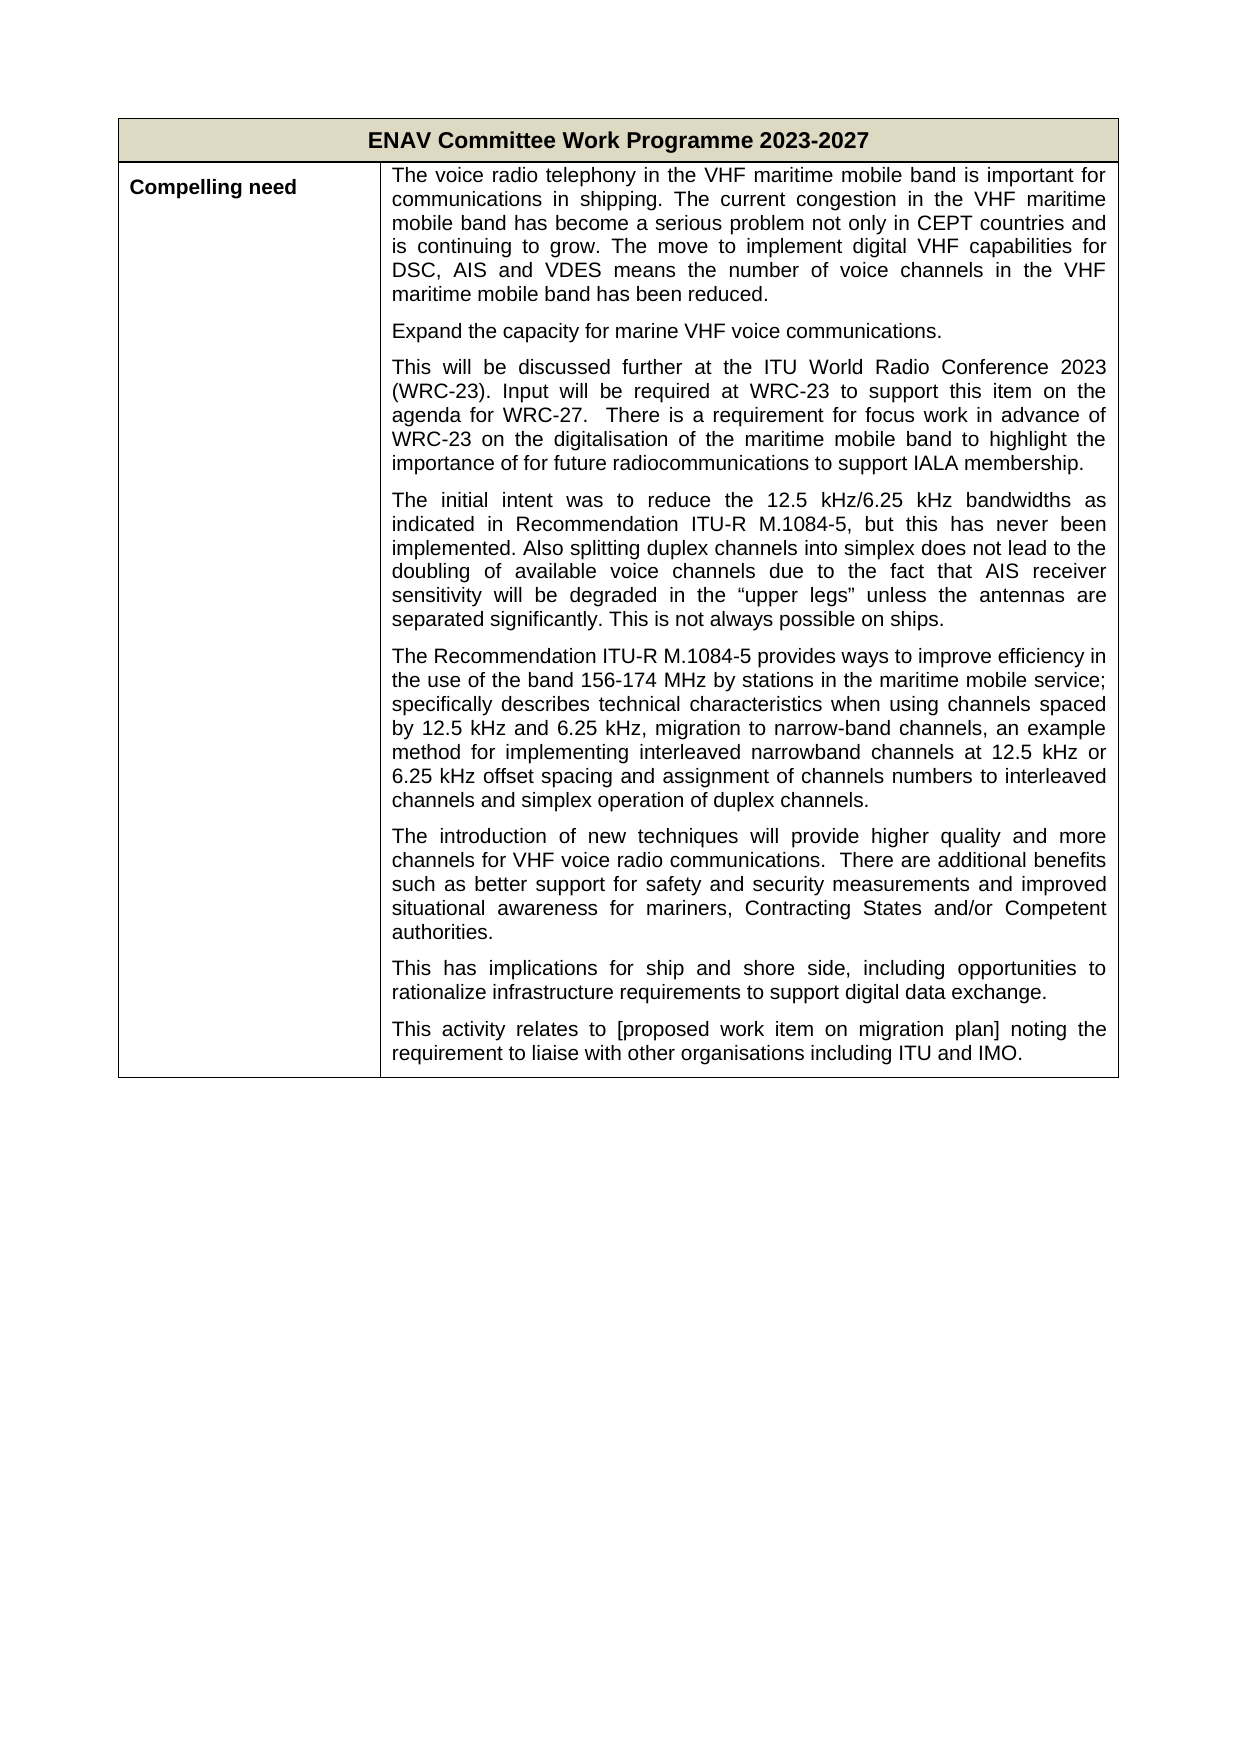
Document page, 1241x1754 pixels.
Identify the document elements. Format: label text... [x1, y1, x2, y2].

table_cell The voice radio telephony in the VHF maritime mobile band is important for communications in shipping. The current congestion in the VHF maritime mobile band has become a serious problem not only in CEPT countries and is continuing to grow. The move to implement digital VHF capabilities for DSC, AIS and VDES means the number of voice channels in the VHF maritime mobile band has been reduced. Expand the capacity for marine VHF voice communications. This will be discussed further at the ITU World Radio Conference 2023 (WRC-23). Input will be required at WRC-23 to support this item on the agenda for WRC-27. There is a requirement for focus work in advance of WRC-23 on the digitalisation of the maritime mobile band to highlight the importance of for future radiocommunications to support IALA membership. The initial intent was to reduce the 12.5 kHz/6.25 kHz bandwidths as indicated in Recommendation ITU-R M.1084-5, but this has never been implemented. Also splitting duplex channels into simplex does not lead to the doubling of available voice channels due to the fact that AIS receiver sensitivity will be degraded in the “upper legs” unless the antennas are separated significantly. This is not always possible on ships. The Recommendation ITU-R M.1084-5 provides ways to improve efficiency in the use of the band 156-174 MHz by stations in the maritime mobile service; specifically describes technical characteristics when using channels spaced by 12.5 kHz and 6.25 kHz, migration to narrow-band channels, an example method for implementing interleaved narrowband channels at 12.5 kHz or 6.25 kHz offset spacing and assignment of channels numbers to interleaved channels and simplex operation of duplex channels. The introduction of new techniques will provide higher quality and more channels for VHF voice radio communications. There are additional benefits such as better support for safety and security measurements and improved situational awareness for mariners, Contracting States and/or Competent authorities. This has implications for ship and shore side, including opportunities to rationalize infrastructure requirements to support digital data exchange. This activity relates to [proposed work item on migration plan] noting the requirement to liaise with other organisations including ITU and IMO. [381, 163, 1118, 1077]
table_header ENAV Committee Work Programme 2023-2027 [119, 119, 1118, 161]
table_cell Compelling need [119, 163, 380, 1077]
